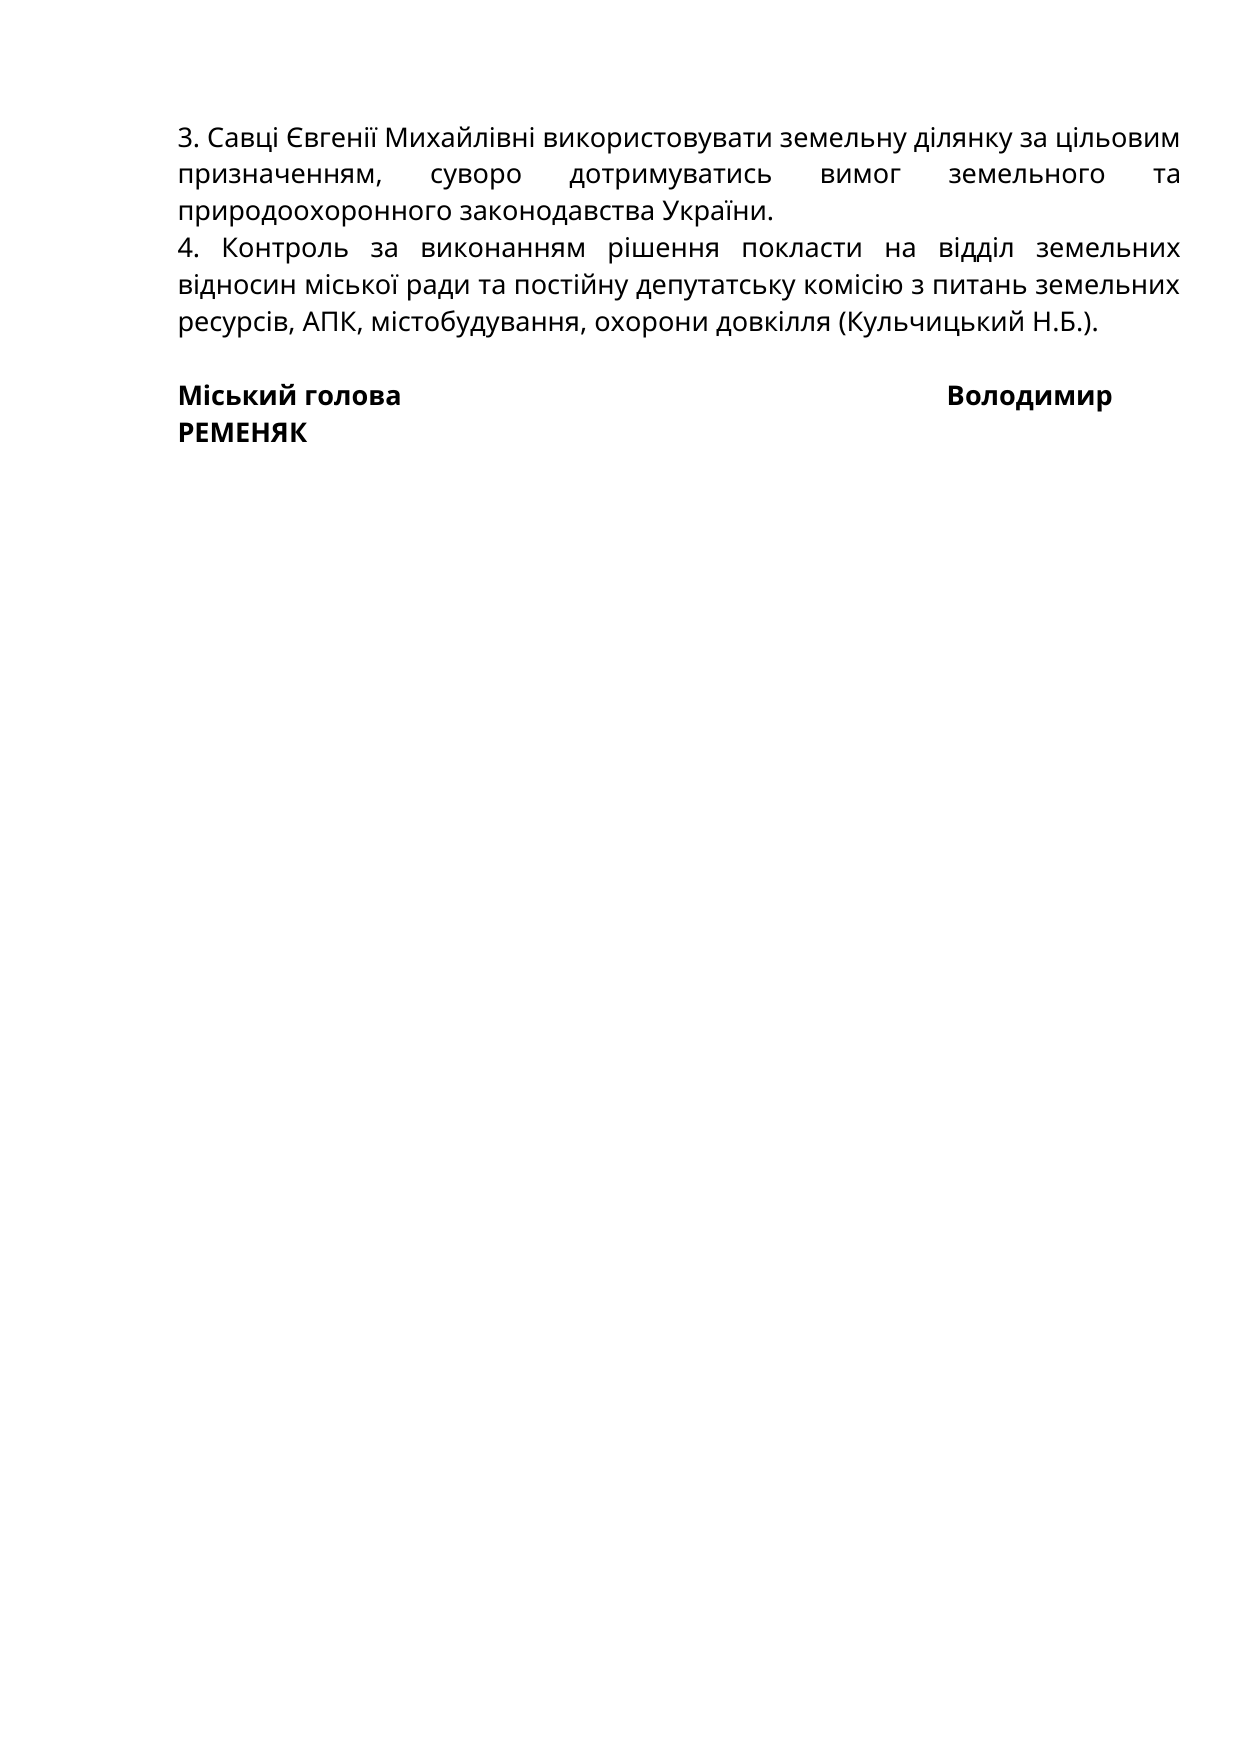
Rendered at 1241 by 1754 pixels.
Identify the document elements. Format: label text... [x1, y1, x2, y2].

text Міський голова Володимир РЕМЕНЯК [177, 376, 1181, 450]
text 3. Савці Євгенії Михайлівні використовувати земельну ділянку за цільовим призначенням, суворо дотримуватись вимог земельного та природоохоронного законодавства України. [177, 118, 1182, 229]
text 4. Контроль за виконанням рішення покласти на відділ земельних відносин міської ради та постійну депутатську комісію з питань земельних ресурсів, АПК, містобудування, охорони довкілля (Кульчицький Н.Б.). [177, 229, 1182, 339]
